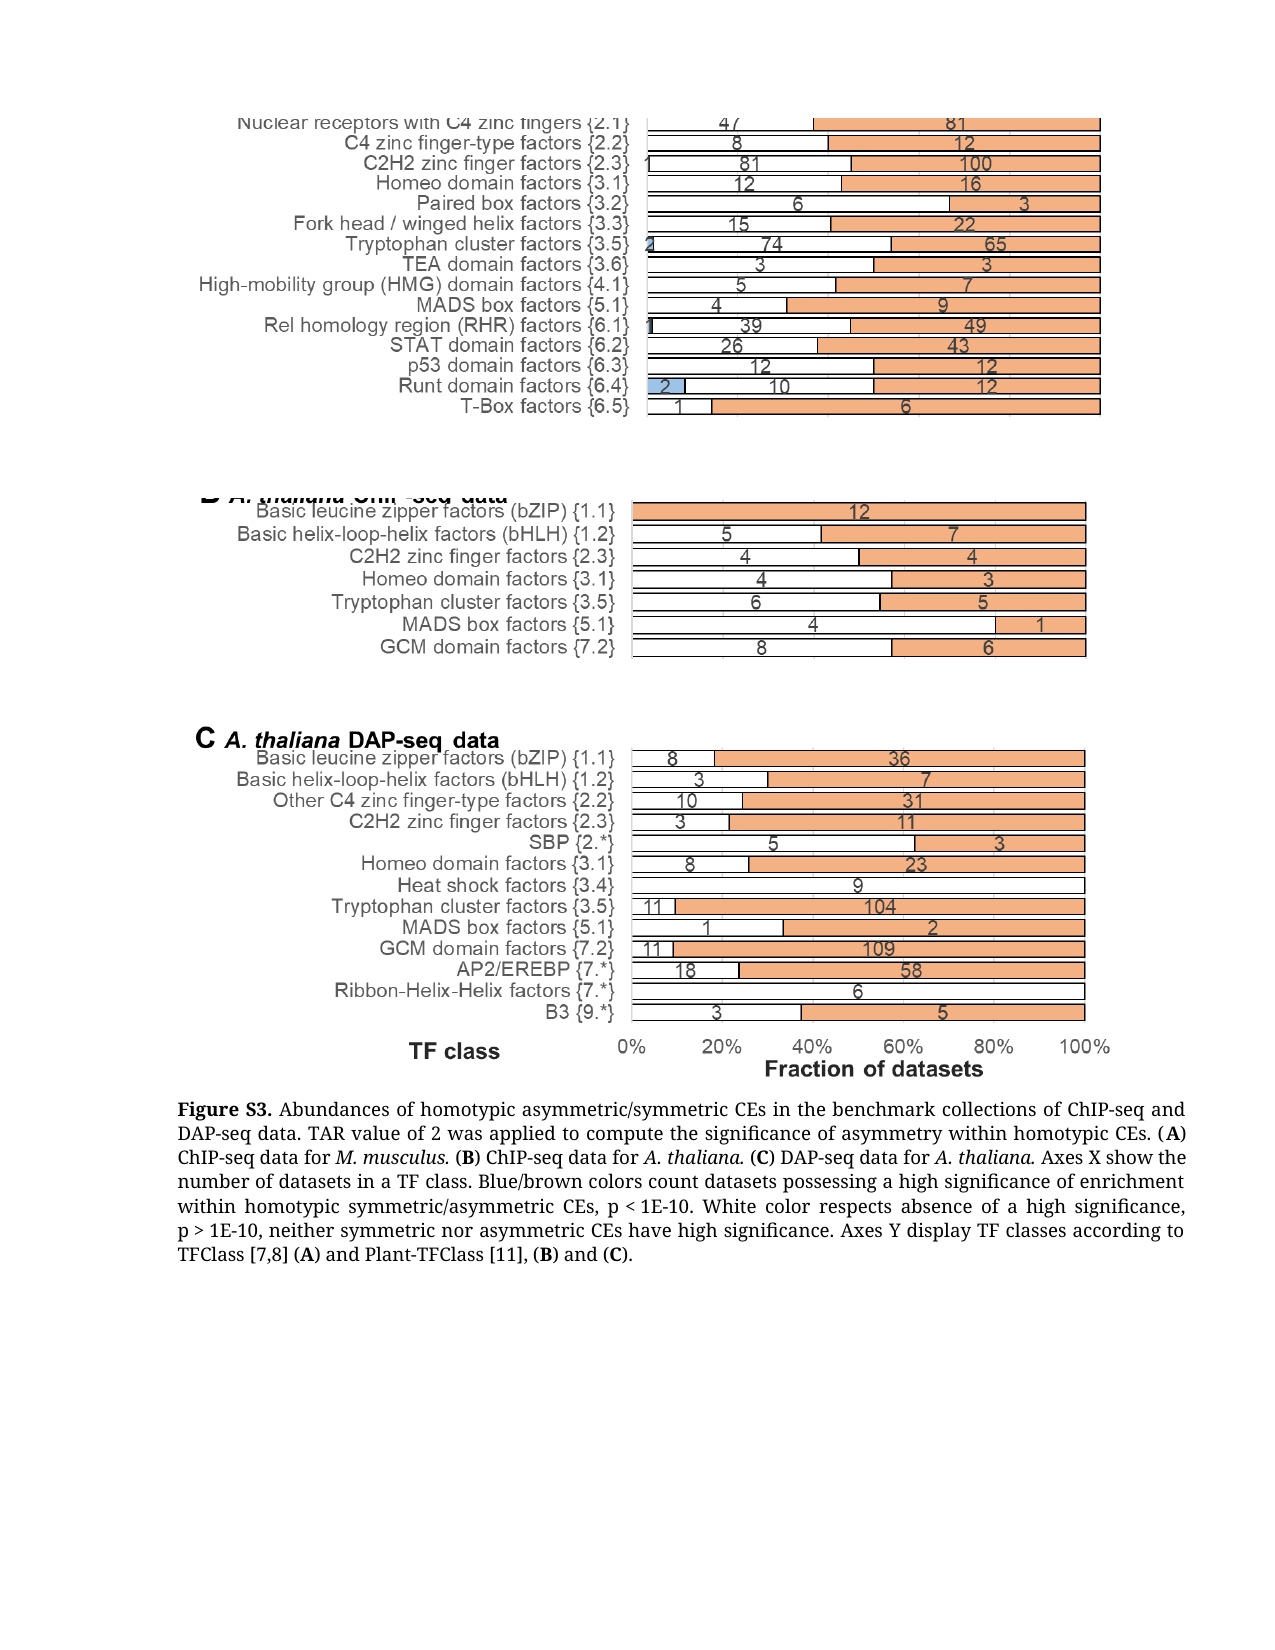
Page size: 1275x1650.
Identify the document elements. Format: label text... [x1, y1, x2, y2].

picture [192, 118, 1144, 426]
text Figure S3. Abundances of homotypic asymmetric/symmetric CEs in the benchmark collections of ChIP-seq and DAP-seq data. TAR value of 2 was applied to compute the significance of asymmetry within homotypic CEs. (A) ChIP-seq data for M. musculus. (B) ChIP-seq data for A. thaliana. (C) DAP-seq data for A. thaliana. Axes X show the number of datasets in a TF class. Blue/brown colors count datasets possessing a high significance of enrichment within homotypic symmetric/asymmetric CEs, p < 1E-10. White color respects absence of a high significance, p > 1E-10, neither symmetric nor asymmetric CEs have high significance. Axes Y display TF classes according to TFClass [7,8] (A) and Plant-TFClass [11], (B) and (C). [177, 1097, 1186, 1267]
picture [177, 498, 1129, 663]
picture [177, 722, 1128, 1079]
